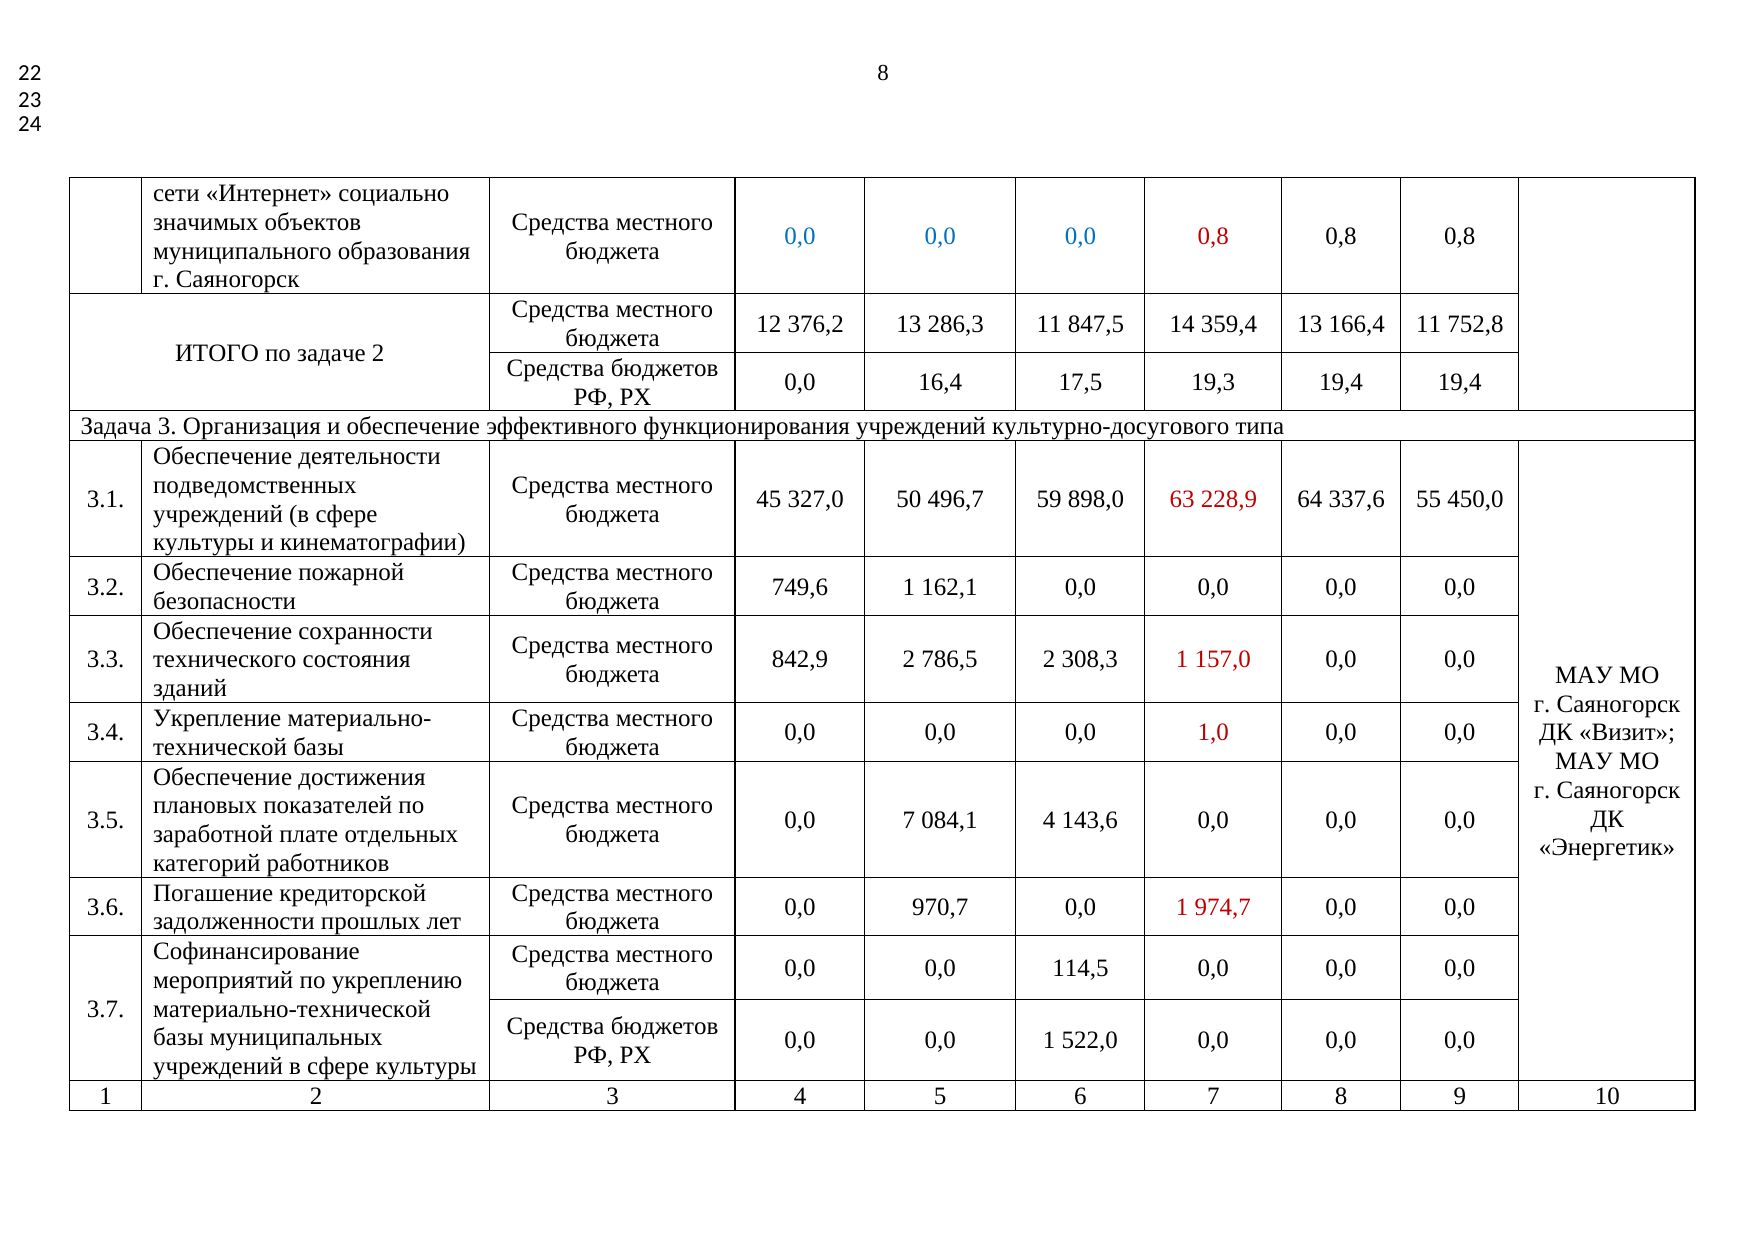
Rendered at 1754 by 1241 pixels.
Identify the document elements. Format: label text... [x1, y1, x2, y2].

table_cell сети «Интернет» социально значимых объектов муниципального образования г. Саяногорск [142, 178, 489, 293]
table_cell 0,8 [1145, 178, 1281, 293]
table_cell [70, 178, 141, 293]
table_cell 0,0 [1401, 762, 1518, 877]
table_cell 0,0 [1401, 616, 1518, 702]
table_cell 7 084,1 [865, 762, 1015, 877]
table_cell 0,0 [736, 178, 864, 293]
table_cell 0,0 [1282, 1000, 1400, 1080]
table_cell 4 143,6 [1016, 762, 1144, 877]
table_cell 9 [1401, 1081, 1518, 1110]
table_cell 3.1. [70, 441, 141, 556]
table_cell Средства местного бюджета [490, 178, 734, 293]
table_cell 842,9 [736, 616, 864, 702]
table_cell МАУ МО г. Саяногорск ДК «Визит»; МАУ МО г. Саяногорск ДК «Энергетик» [1519, 441, 1694, 1080]
table_cell 0,0 [736, 353, 864, 410]
table_cell 7 [1145, 1081, 1281, 1110]
table_cell 0,0 [1016, 557, 1144, 615]
table_cell 3.6. [70, 878, 141, 935]
table_cell 55 450,0 [1401, 441, 1518, 556]
table_cell 11 752,8 [1401, 294, 1518, 352]
table_cell 12 376,2 [736, 294, 864, 352]
table_cell 0,0 [865, 178, 1015, 293]
table_cell 0,0 [1401, 703, 1518, 761]
table_cell Погашение кредиторской задолженности прошлых лет [142, 878, 489, 935]
table_cell Обеспечение достижения плановых показателей по заработной плате отдельных категорий работников [142, 762, 489, 877]
table_cell 0,0 [736, 762, 864, 877]
table_cell ИТОГО по задаче 2 [70, 294, 489, 410]
table_cell 4 [736, 1081, 864, 1110]
table_cell 970,7 [865, 878, 1015, 935]
table_cell 0,0 [1016, 703, 1144, 761]
table_cell 3.3. [70, 616, 141, 702]
table_cell 16,4 [865, 353, 1015, 410]
table_cell 10 [1519, 1081, 1694, 1110]
table_cell Обеспечение деятельности подведомственных учреждений (в сфере культуры и кинематографии) [142, 441, 489, 556]
table_cell 1 157,0 [1145, 616, 1281, 702]
table_cell 14 359,4 [1145, 294, 1281, 352]
table_cell 1 974,7 [1145, 878, 1281, 935]
table_cell 114,5 [1016, 936, 1144, 999]
table_cell 2 [142, 1081, 489, 1110]
table_cell Обеспечение пожарной безопасности [142, 557, 489, 615]
table_cell 0,0 [1401, 557, 1518, 615]
table_cell 3.2. [70, 557, 141, 615]
table_cell Средства местного бюджета [490, 878, 734, 935]
table_cell 0,0 [736, 936, 864, 999]
table_cell 0,0 [865, 936, 1015, 999]
table_cell 13 166,4 [1282, 294, 1400, 352]
table_cell 0,0 [1145, 557, 1281, 615]
table_cell 3 [490, 1081, 734, 1110]
table_cell 19,4 [1401, 353, 1518, 410]
table_cell Укрепление материально-технической базы [142, 703, 489, 761]
table_cell 0,0 [736, 878, 864, 935]
table_cell 13 286,3 [865, 294, 1015, 352]
table_cell 0,0 [1401, 936, 1518, 999]
table_cell 2 786,5 [865, 616, 1015, 702]
table_cell 3.7. [70, 936, 141, 1080]
table_cell 2 308,3 [1016, 616, 1144, 702]
table_cell 0,0 [1282, 762, 1400, 877]
table_cell Софинансирование мероприятий по укреплению материально-технической базы муниципальных учреждений в сфере культуры [142, 936, 489, 1080]
table_cell 0,0 [1145, 936, 1281, 999]
table_cell Средства местного бюджета [490, 762, 734, 877]
table_cell 59 898,0 [1016, 441, 1144, 556]
table_cell 0,0 [736, 1000, 864, 1080]
table_cell 0,0 [1401, 878, 1518, 935]
table_cell Средства бюджетов РФ, РХ [490, 353, 734, 410]
table_cell 0,8 [1401, 178, 1518, 293]
table_cell 50 496,7 [865, 441, 1015, 556]
table_cell 17,5 [1016, 353, 1144, 410]
table_cell 0,0 [865, 1000, 1015, 1080]
table_cell Обеспечение сохранности технического состояния зданий [142, 616, 489, 702]
table_cell 0,0 [1282, 936, 1400, 999]
table_cell 0,0 [1145, 1000, 1281, 1080]
table_cell 63 228,9 [1145, 441, 1281, 556]
table_cell 19,3 [1145, 353, 1281, 410]
table_cell 0,0 [1145, 762, 1281, 877]
table_cell 3.5. [70, 762, 141, 877]
table_cell Средства местного бюджета [490, 703, 734, 761]
table_cell Средства бюджетов РФ, РХ [490, 1000, 734, 1080]
table_cell 6 [1016, 1081, 1144, 1110]
table_cell 0,8 [1282, 178, 1400, 293]
table_cell 1 [70, 1081, 141, 1110]
table_cell 45 327,0 [736, 441, 864, 556]
table_cell 0,0 [736, 703, 864, 761]
table_cell Средства местного бюджета [490, 616, 734, 702]
table_cell 64 337,6 [1282, 441, 1400, 556]
table_cell 0,0 [1282, 616, 1400, 702]
table_cell 749,6 [736, 557, 864, 615]
table_cell 8 [1282, 1081, 1400, 1110]
table_cell 1,0 [1145, 703, 1281, 761]
table_cell 0,0 [1282, 878, 1400, 935]
table_cell Задача 3. Организация и обеспечение эффективного функционирования учреждений культурно-досугового типа [70, 411, 1694, 440]
table_cell 1 522,0 [1016, 1000, 1144, 1080]
table_cell [1519, 178, 1694, 410]
table_cell Средства местного бюджета [490, 557, 734, 615]
table_cell 0,0 [1282, 703, 1400, 761]
table_cell 19,4 [1282, 353, 1400, 410]
table_cell 3.4. [70, 703, 141, 761]
table_cell 1 162,1 [865, 557, 1015, 615]
table_cell 0,0 [865, 703, 1015, 761]
table_cell 11 847,5 [1016, 294, 1144, 352]
table_cell 0,0 [1282, 557, 1400, 615]
table_cell 0,0 [1016, 178, 1144, 293]
table_cell Средства местного бюджета [490, 294, 734, 352]
table_cell 5 [865, 1081, 1015, 1110]
table_cell 0,0 [1401, 1000, 1518, 1080]
table_cell 0,0 [1016, 878, 1144, 935]
table_cell Средства местного бюджета [490, 936, 734, 999]
table_cell Средства местного бюджета [490, 441, 734, 556]
